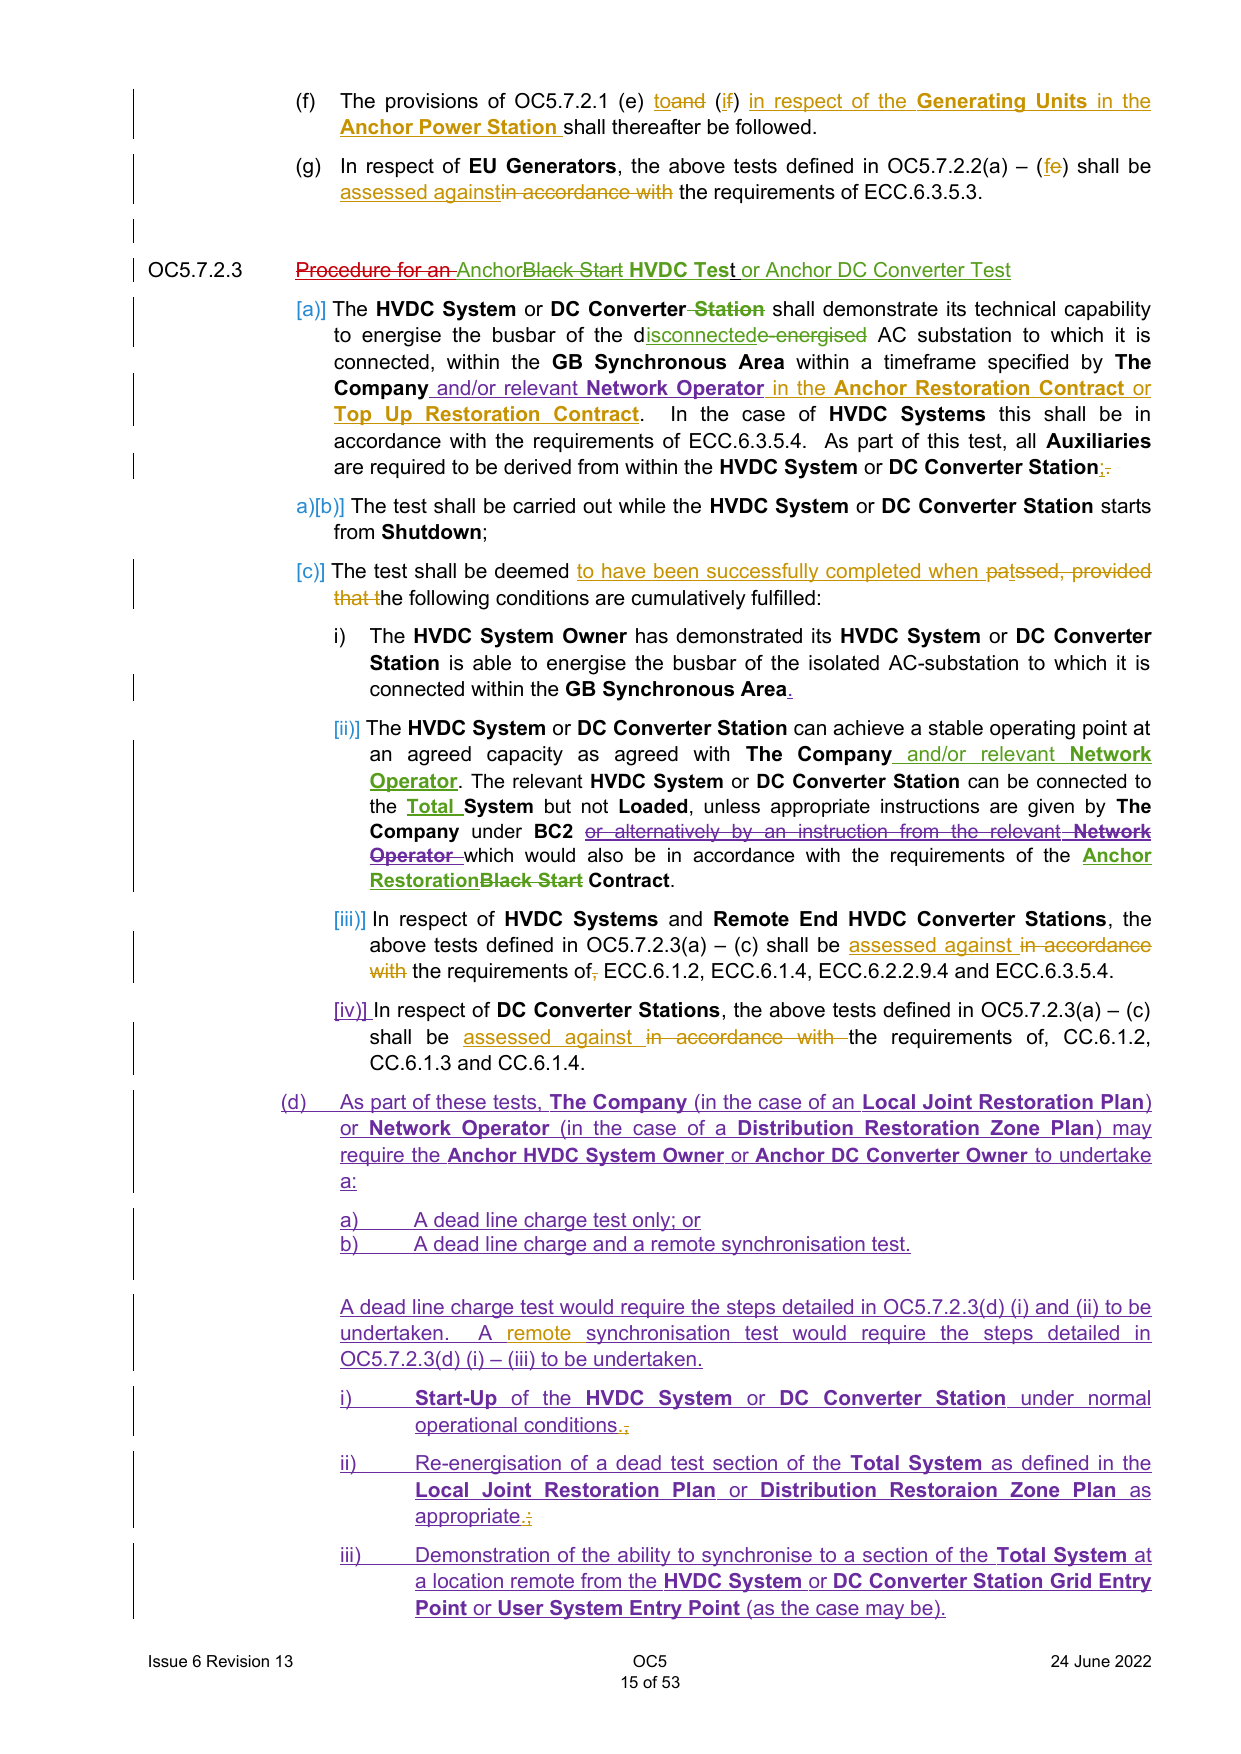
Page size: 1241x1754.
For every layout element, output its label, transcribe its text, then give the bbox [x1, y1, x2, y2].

text OC5.7.2.3 HVDC Test [148, 258, 1152, 282]
text (f) The provisions of OC5.7.2.1 (e) () shall thereafter be followed. [295, 89, 1152, 139]
list The HVDC System or DC Converter Station can achieve a stable operating point at an agreed capacity as agreed with The Company. The relevant HVDC System or DC Converter Station can be connected to the System but not Loaded, unless appropriate instructions are given by The Company under BC2 which would also be in accordance with the requirements of the Contract. [334, 716, 1152, 892]
list The test shall be carried out while the HVDC System or DC Converter Station starts from Shutdown; [296, 494, 1152, 544]
list The test shall be deemed he following conditions are cumulatively fulfilled: [296, 559, 1152, 609]
list The HVDC System or DC Converter shall demonstrate its technical capability to energise the busbar of the d AC substation to which it is connected, within the GB Synchronous Area within a timeframe specified by The Company. In the case of HVDC Systems this shall be in accordance with the requirements of ECC.6.3.5.4. As part of this test, all Auxiliaries are required to be derived from within the HVDC System or DC Converter Station [296, 297, 1152, 479]
list The HVDC System Owner has demonstrated its HVDC System or DC Converter Station is able to energise the busbar of the isolated AC-substation to which it is connected within the GB Synchronous Area [334, 624, 1152, 701]
text (g) In respect of EU Generators, the above tests defined in OC5.7.2.2(a) – () shall be the requirements of ECC.6.3.5.3. [148, 154, 1152, 204]
list In respect of DC Converter Stations, the above tests defined in OC5.7.2.3(a) – (c) shall be the requirements of, CC.6.1.2, CC.6.1.3 and CC.6.1.4. [334, 998, 1152, 1075]
list In respect of HVDC Systems and Remote End HVDC Converter Stations, the above tests defined in OC5.7.2.3(a) – (c) shall be the requirements of ECC.6.1.2, ECC.6.1.4, ECC.6.2.2.9.4 and ECC.6.3.5.4. [334, 907, 1152, 983]
